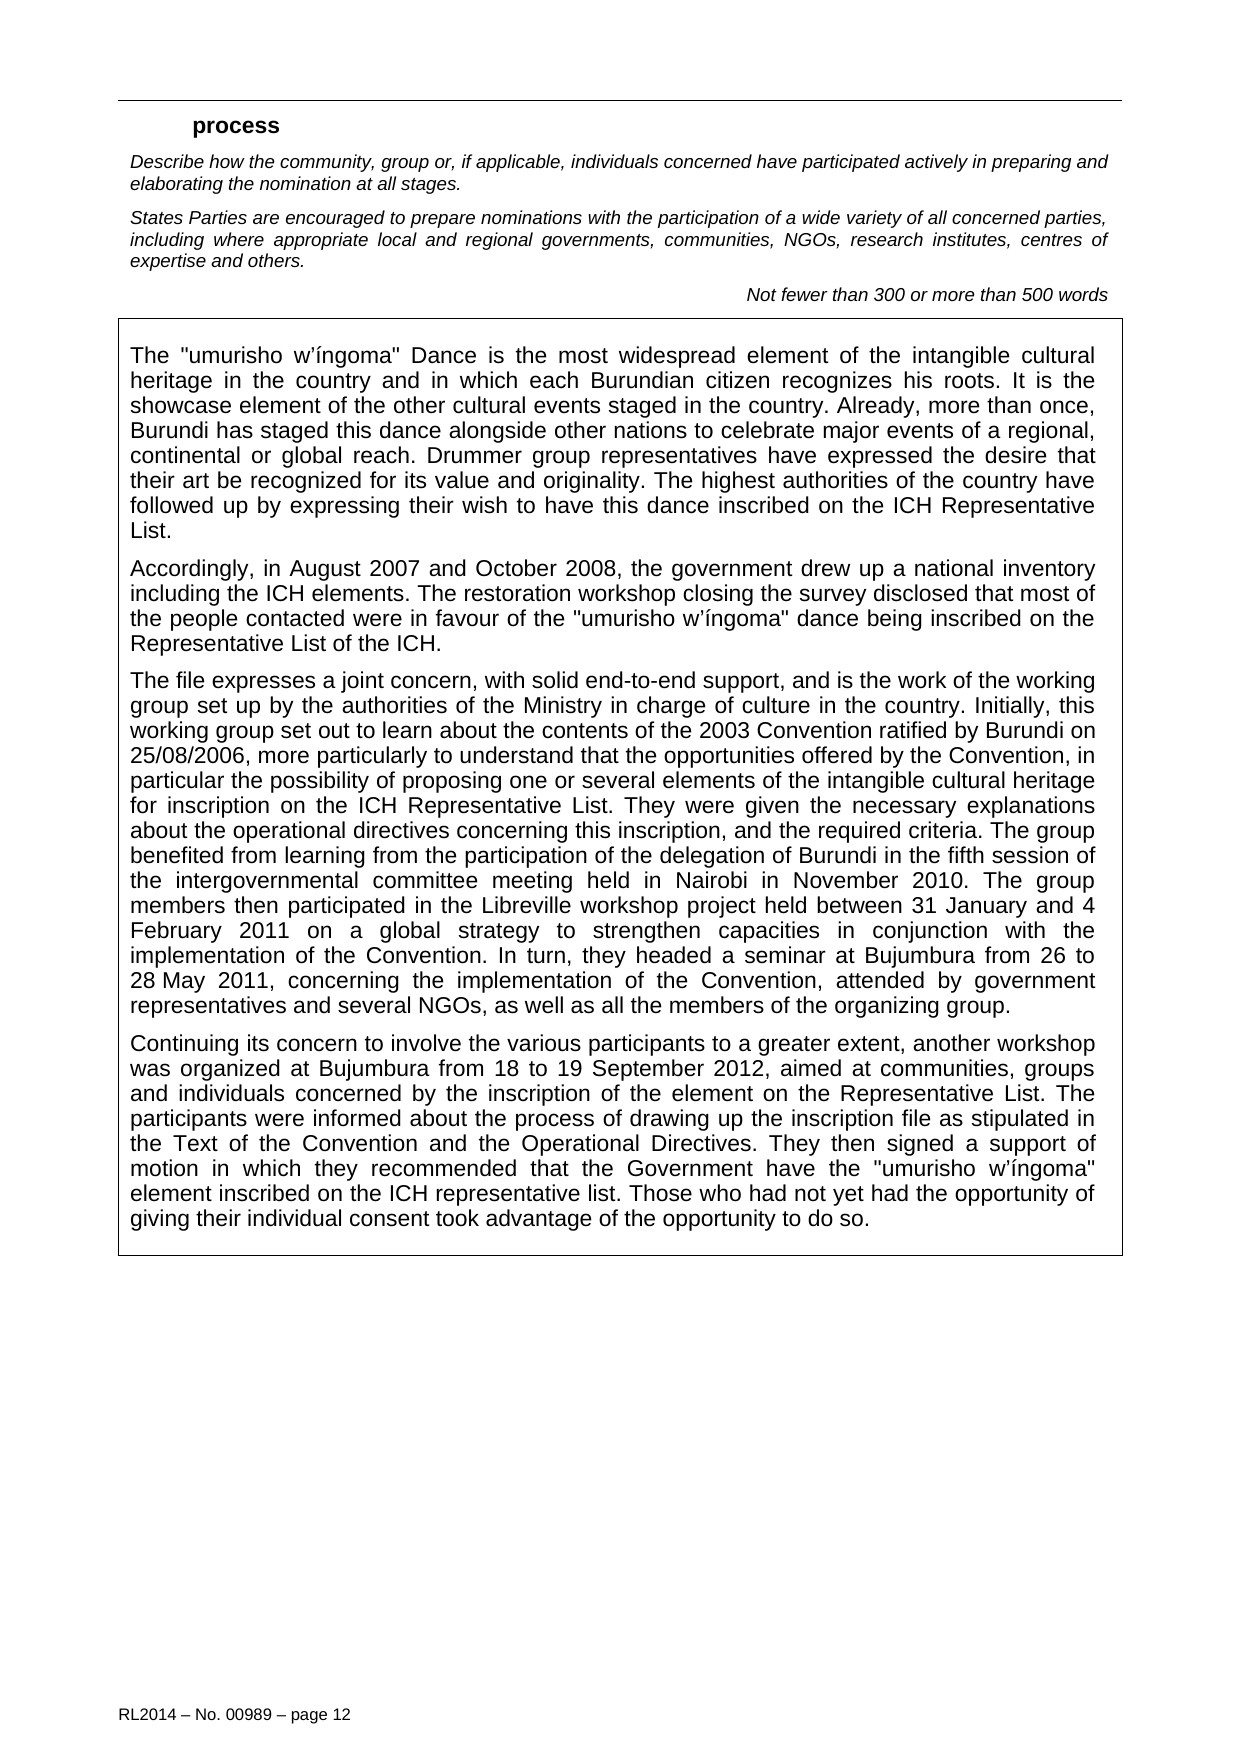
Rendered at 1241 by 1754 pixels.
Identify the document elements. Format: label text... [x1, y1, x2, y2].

table_cell The "umurisho w’íngoma" Dance is the most widespread element of the intangible cultural heritage in the country and in which each Burundian citizen recognizes his roots. It is the showcase element of the other cultural events staged in the country. Already, more than once, Burundi has staged this dance alongside other nations to celebrate major events of a regional, continental or global reach. Drummer group representatives have expressed the desire that their art be recognized for its value and originality. The highest authorities of the country have followed up by expressing their wish to have this dance inscribed on the ICH Representative List. Accordingly, in August 2007 and October 2008, the government drew up a national inventory including the ICH elements. The restoration workshop closing the survey disclosed that most of the people contacted were in favour of the "umurisho w’íngoma" dance being inscribed on the Representative List of the ICH. The file expresses a joint concern, with solid end-to-end support, and is the work of the working group set up by the authorities of the Ministry in charge of culture in the country. Initially, this working group set out to learn about the contents of the 2003 Convention ratified by Burundi on 25/08/2006, more particularly to understand that the opportunities offered by the Convention, in particular the possibility of proposing one or several elements of the intangible cultural heritage for inscription on the ICH Representative List. They were given the necessary explanations about the operational directives concerning this inscription, and the required criteria. The group benefited from learning from the participation of the delegation of Burundi in the fifth session of the intergovernmental committee meeting held in Nairobi in November 2010. The group members then participated in the Libreville workshop project held between 31 January and 4 February 2011 on a global strategy to strengthen capacities in conjunction with the implementation of the Convention. In turn, they headed a seminar at Bujumbura from 26 to 28 May 2011, concerning the implementation of the Convention, attended by government representatives and several NGOs, as well as all the members of the organizing group. Continuing its concern to involve the various participants to a greater extent, another workshop was organized at Bujumbura from 18 to 19 September 2012, aimed at communities, groups and individuals concerned by the inscription of the element on the Representative List. The participants were informed about the process of drawing up the inscription file as stipulated in the Text of the Convention and the Operational Directives. They then signed a support of motion in which they recommended that the Government have the "umurisho w’íngoma" element inscribed on the ICH representative list. Those who had not yet had the opportunity of giving their individual consent took advantage of the opportunity to do so. [119, 319, 1122, 1255]
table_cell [118, 101, 1122, 318]
